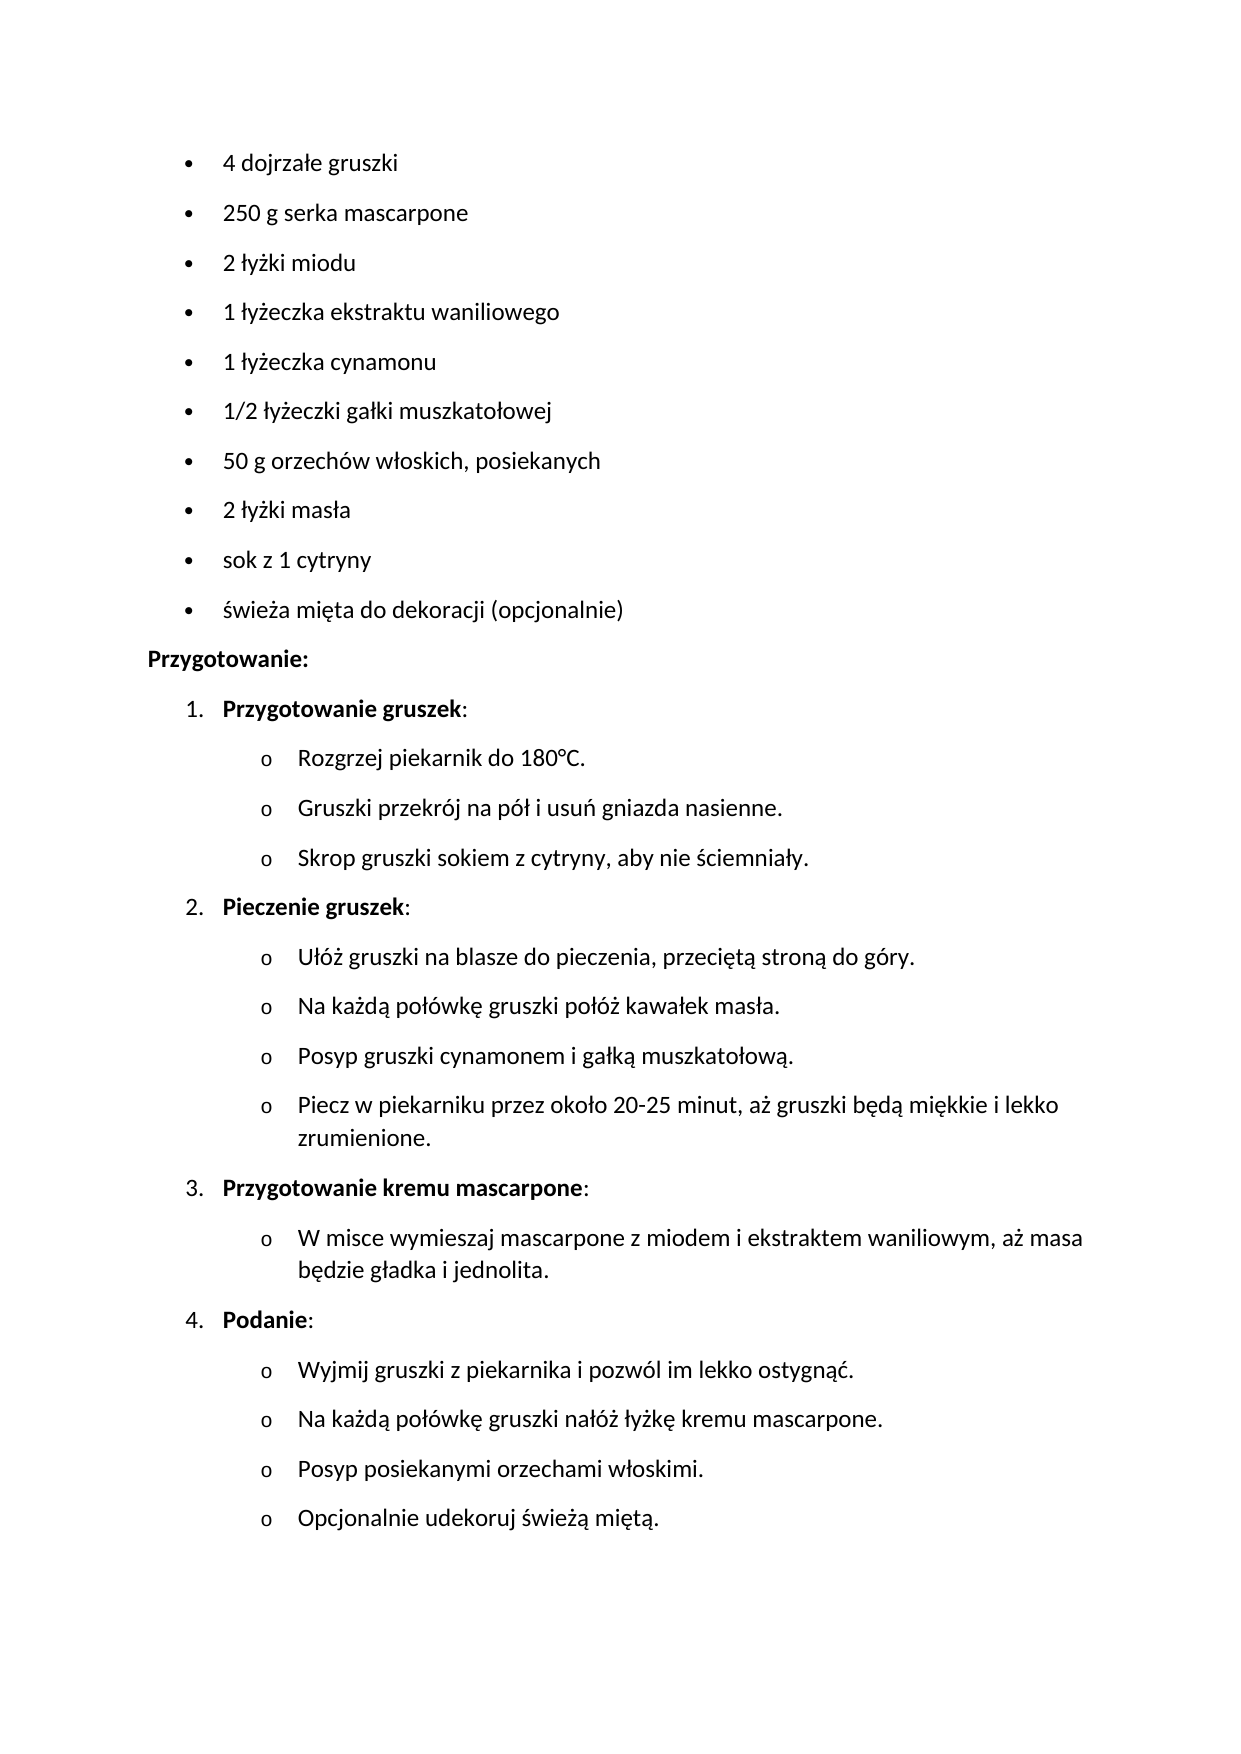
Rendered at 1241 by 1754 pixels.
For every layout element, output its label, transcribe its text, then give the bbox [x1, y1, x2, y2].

list Skrop gruszki sokiem z cytryny, aby nie ściemniały. [260, 842, 1093, 872]
list 1 łyżeczka cynamonu [185, 346, 1093, 376]
list 2 łyżki masła [185, 495, 1093, 525]
list 1 łyżeczka ekstraktu waniliowego [185, 296, 1093, 327]
list Posyp posiekanymi orzechami włoskimi. [260, 1453, 1093, 1483]
list Piecz w piekarniku przez około 20-25 minut, aż gruszki będą miękkie i lekko zrumienione. [260, 1090, 1093, 1153]
list Gruszki przekrój na pół i usuń gniazda nasienne. [260, 792, 1093, 823]
list 2 łyżki miodu [185, 247, 1093, 277]
list Posyp gruszki cynamonem i gałką muszkatołową. [260, 1040, 1093, 1071]
list Wyjmij gruszki z piekarnika i pozwól im lekko ostygnąć. [260, 1354, 1093, 1384]
list Podanie: [185, 1304, 1093, 1335]
list Na każdą połówkę gruszki nałóż łyżkę kremu mascarpone. [260, 1403, 1093, 1434]
list świeża mięta do dekoracji (opcjonalnie) [185, 594, 1093, 624]
list Opcjonalnie udekoruj świeżą miętą. [260, 1503, 1093, 1533]
list sok z 1 cytryny [185, 544, 1093, 575]
list Na każdą połówkę gruszki połóż kawałek masła. [260, 991, 1093, 1021]
list Rozgrzej piekarnik do 180°C. [260, 743, 1093, 773]
list 4 dojrzałe gruszki [185, 148, 1093, 178]
list Ułóż gruszki na blasze do pieczenia, przeciętą stroną do góry. [260, 941, 1093, 971]
list Przygotowanie gruszek: [185, 693, 1093, 723]
text Przygotowanie: [148, 643, 1093, 674]
list Pieczenie gruszek: [185, 891, 1093, 922]
list W misce wymieszaj mascarpone z miodem i ekstraktem waniliowym, aż masa będzie gładka i jednolita. [260, 1222, 1093, 1285]
list 1/2 łyżeczki gałki muszkatołowej [185, 396, 1093, 426]
list Przygotowanie kremu mascarpone: [185, 1172, 1093, 1203]
list 50 g orzechów włoskich, posiekanych [185, 445, 1093, 476]
list 250 g serka mascarpone [185, 197, 1093, 228]
